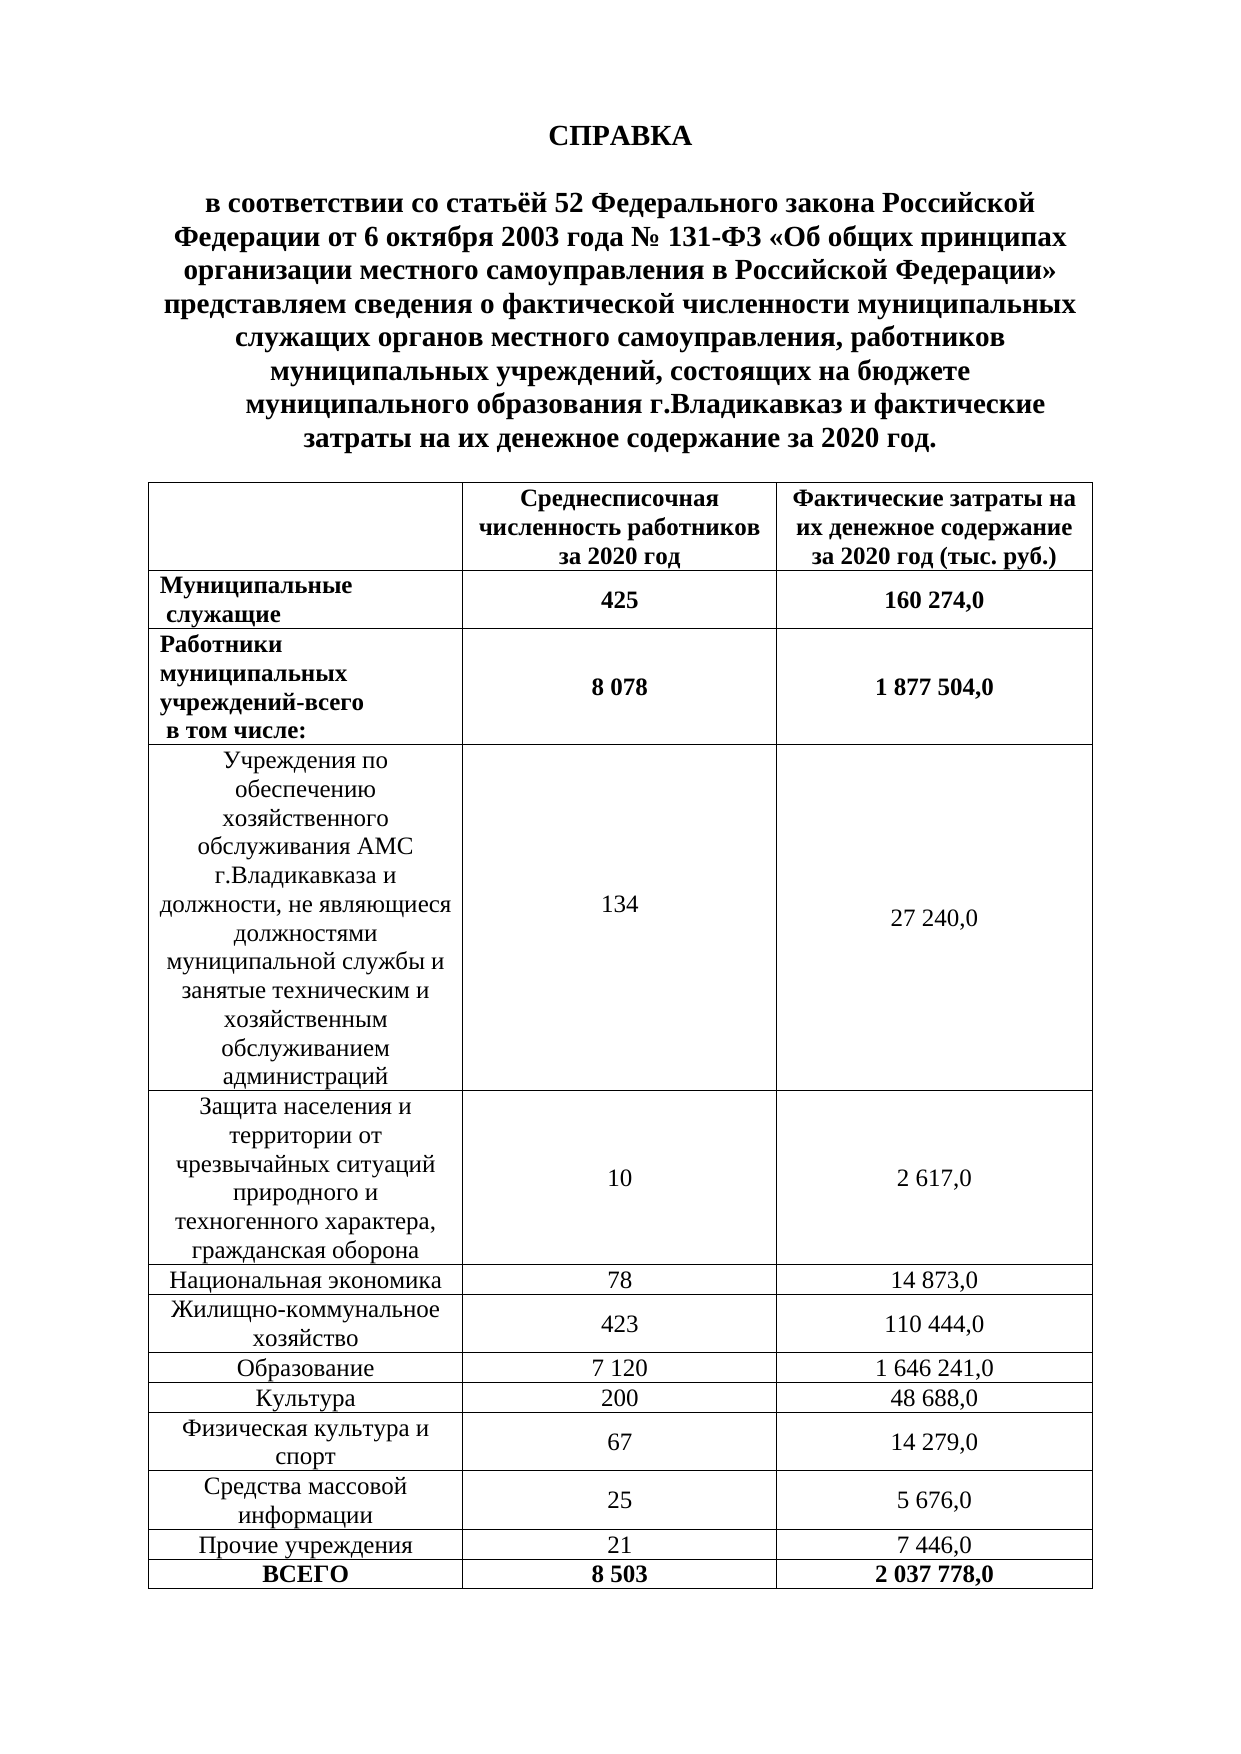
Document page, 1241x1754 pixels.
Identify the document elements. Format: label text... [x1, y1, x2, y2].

table_cell Средства массовой информации [149, 1471, 462, 1529]
table_cell 7 120 [463, 1353, 776, 1382]
table_cell 10 [463, 1091, 776, 1264]
table_cell 14 279,0 [777, 1413, 1092, 1470]
table_cell Образование [149, 1353, 462, 1382]
table_cell Прочие учреждения [149, 1530, 462, 1558]
table_cell Физическая культура и спорт [149, 1413, 462, 1470]
table_cell Работники муниципальных учреждений-всего в том числе: [149, 629, 462, 744]
table_cell 14 873,0 [777, 1265, 1092, 1293]
table_cell 160 274,0 [777, 571, 1092, 628]
table_cell Защита населения и территории от чрезвычайных ситуаций природного и техногенного характера, гражданская оборона [149, 1091, 462, 1264]
table_cell 1 646 241,0 [777, 1353, 1092, 1382]
table_cell 2 037 778,0 [777, 1560, 1092, 1588]
table_cell 78 [463, 1265, 776, 1293]
table_header Фактические затраты на их денежное содержание за 2020 год (тыс. руб.) [777, 483, 1092, 569]
table_header Среднесписочная численность работников за 2020 год [463, 483, 776, 569]
table_cell 25 [463, 1471, 776, 1529]
table_cell 5 676,0 [777, 1471, 1092, 1529]
table_cell Жилищно-коммунальное хозяйство [149, 1295, 462, 1352]
table_cell 2 617,0 [777, 1091, 1092, 1264]
table_cell Муниципальные служащие [149, 571, 462, 628]
table_cell Национальная экономика [149, 1265, 462, 1293]
table_cell 7 446,0 [777, 1530, 1092, 1558]
table_cell 200 [463, 1383, 776, 1412]
text в соответствии со статьёй 52 Федерального закона Российской Федерации от 6 октября 2003 года № 131-ФЗ «Об общих принципах организации местного самоуправления в Российской Федерации» представляем сведения о фактической численности муниципальных служащих органов местного самоуправления, работников муниципальных учреждений, состоящих на бюджете [148, 185, 1092, 386]
table_cell 27 240,0 [777, 745, 1092, 1090]
table_cell 8 503 [463, 1560, 776, 1588]
text муниципального образования г.Владикавказ и фактические [148, 386, 1092, 420]
table_cell Культура [149, 1383, 462, 1412]
table_cell 48 688,0 [777, 1383, 1092, 1412]
table_cell 425 [463, 571, 776, 628]
table_cell ВСЕГО [149, 1560, 462, 1588]
table_cell 423 [463, 1295, 776, 1352]
table_cell 67 [463, 1413, 776, 1470]
table_cell 110 444,0 [777, 1295, 1092, 1352]
table_cell 1 877 504,0 [777, 629, 1092, 744]
text затраты на их денежное содержание за 2020 год. [148, 420, 1092, 453]
table_cell Учреждения по обеспечению хозяйственного обслуживания АМС г.Владикавказа и должности, не являющиеся должностями муниципальной службы и занятые техническим и хозяйственным обслуживанием администраций [149, 745, 462, 1090]
text СПРАВКА [148, 118, 1092, 152]
table_cell 134 [463, 745, 776, 1090]
table_cell 21 [463, 1530, 776, 1558]
table_cell 8 078 [463, 629, 776, 744]
table_header [149, 483, 462, 569]
